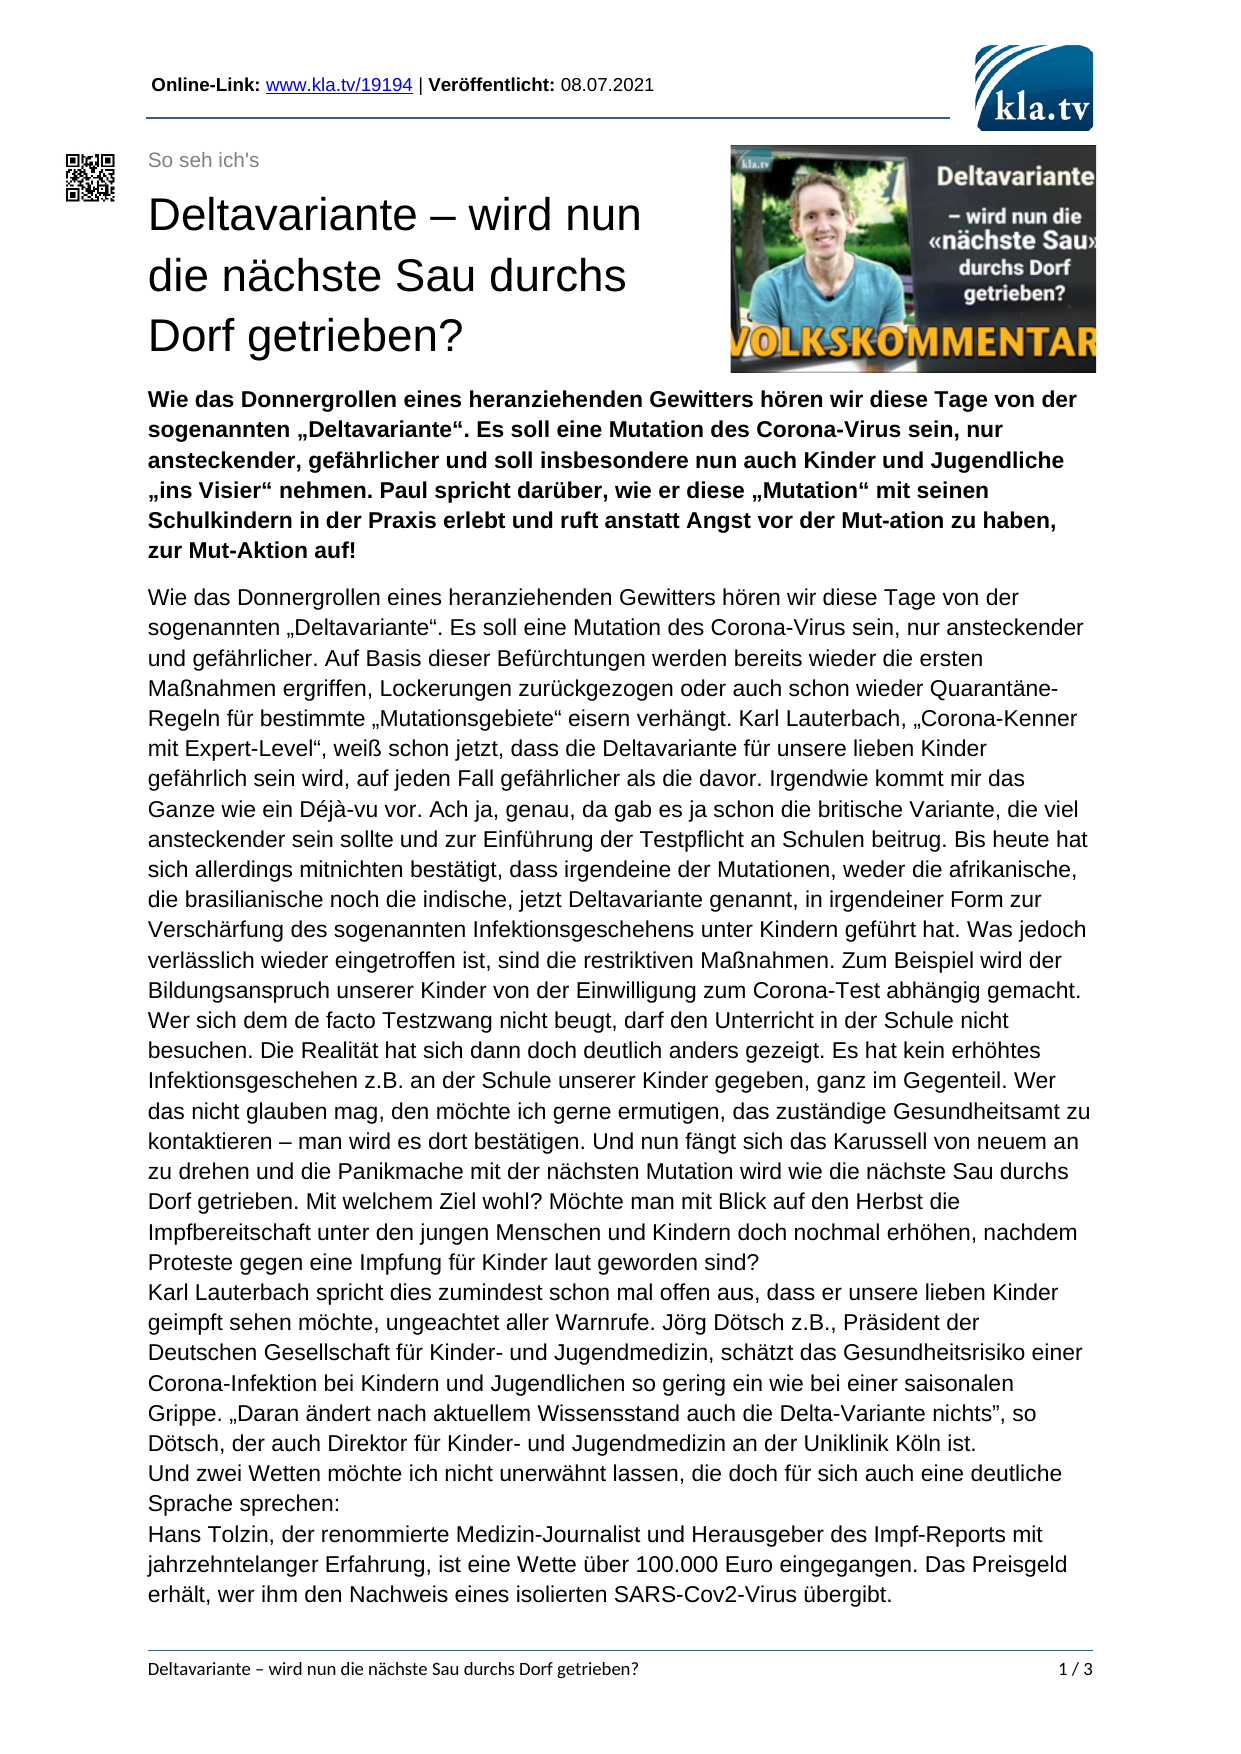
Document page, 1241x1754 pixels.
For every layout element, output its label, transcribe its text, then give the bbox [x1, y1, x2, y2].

text So seh ich's [148, 148, 1093, 172]
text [148, 584, 1093, 1607]
text Deltavariante – wird nun die nächste Sau durchs Dorf getrieben? [148, 188, 1093, 362]
text Wie das Donnergrollen eines heranziehenden Gewitters hören wir diese Tage von der sogenannten „Deltavariante“. Es soll eine Mutation des Corona-Virus sein, nur ansteckender, gefährlicher und soll insbesondere nun auch Kinder und Jugendliche „ins Visier“ nehmen. Paul spricht darüber, wie er diese „Mutation“ mit seinen Schulkindern in der Praxis erlebt und ruft anstatt Angst vor der Mut-ation zu haben, zur Mut-Aktion auf! [148, 386, 1093, 563]
